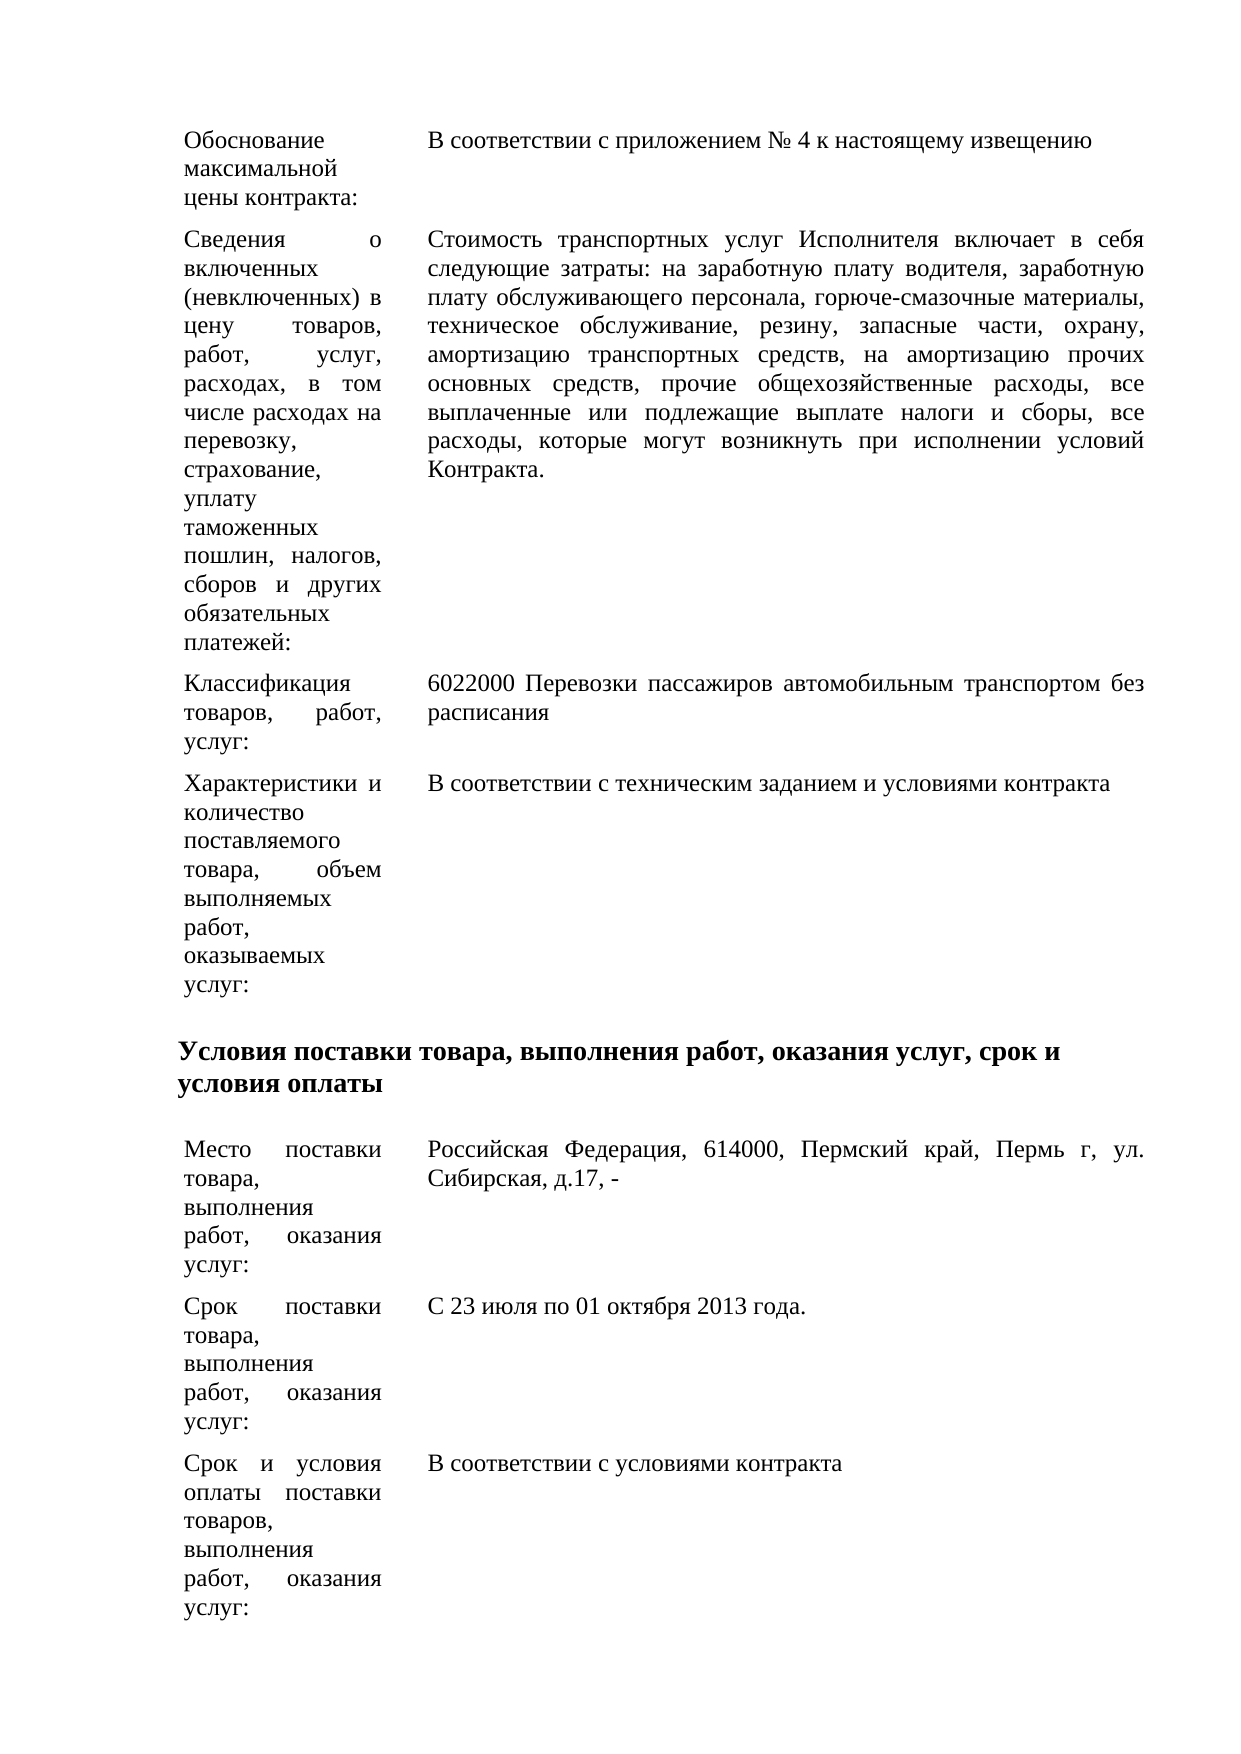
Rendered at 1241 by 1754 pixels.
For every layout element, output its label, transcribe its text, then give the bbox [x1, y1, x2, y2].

table_cell Срок поставки товара, выполнения работ, оказания услуг: [177, 1284, 421, 1441]
text Условия поставки товара, выполнения работ, оказания услуг, срок и условия оплаты [177, 1033, 1152, 1098]
table_cell Обоснование максимальной цены контракта: [177, 118, 421, 217]
table_cell Характеристики и количество поставляемого товара, объем выполняемых работ, оказываемых услуг: [177, 761, 421, 1004]
table_cell Сведения о включенных (невключенных) в цену товаров, работ, услуг, расходах, в том числе расходах на перевозку, страхование, уплату таможенных пошлин, налогов, сборов и других обязательных платежей: [177, 218, 421, 662]
table_cell В соответствии с приложением № 4 к настоящему извещению [421, 118, 1152, 217]
table_header Российская Федерация, 614000, Пермский край, Пермь г, ул. Сибирская, д.17, - [421, 1128, 1152, 1284]
table_cell Срок и условия оплаты поставки товаров, выполнения работ, оказания услуг: [177, 1441, 421, 1627]
table_cell С 23 июля по 01 октября 2013 года. [421, 1284, 1152, 1441]
table_cell В соответствии с техническим заданием и условиями контракта [421, 761, 1152, 1004]
table_cell Классификация товаров, работ, услуг: [177, 662, 421, 761]
table_cell В соответствии с условиями контракта [421, 1441, 1152, 1627]
table_header Место поставки товара, выполнения работ, оказания услуг: [177, 1128, 421, 1284]
table_cell Стоимость транспортных услуг Исполнителя включает в себя следующие затраты: на заработную плату водителя, заработную плату обслуживающего персонала, горюче-смазочные материалы, техническое обслуживание, резину, запасные части, охрану, амортизацию транспортных средств, на амортизацию прочих основных средств, прочие общехозяйственные расходы, все выплаченные или подлежащие выплате налоги и сборы, все расходы, которые могут возникнуть при исполнении условий Контракта. [421, 218, 1152, 662]
table_cell 6022000 Перевозки пассажиров автомобильным транспортом без расписания [421, 662, 1152, 761]
